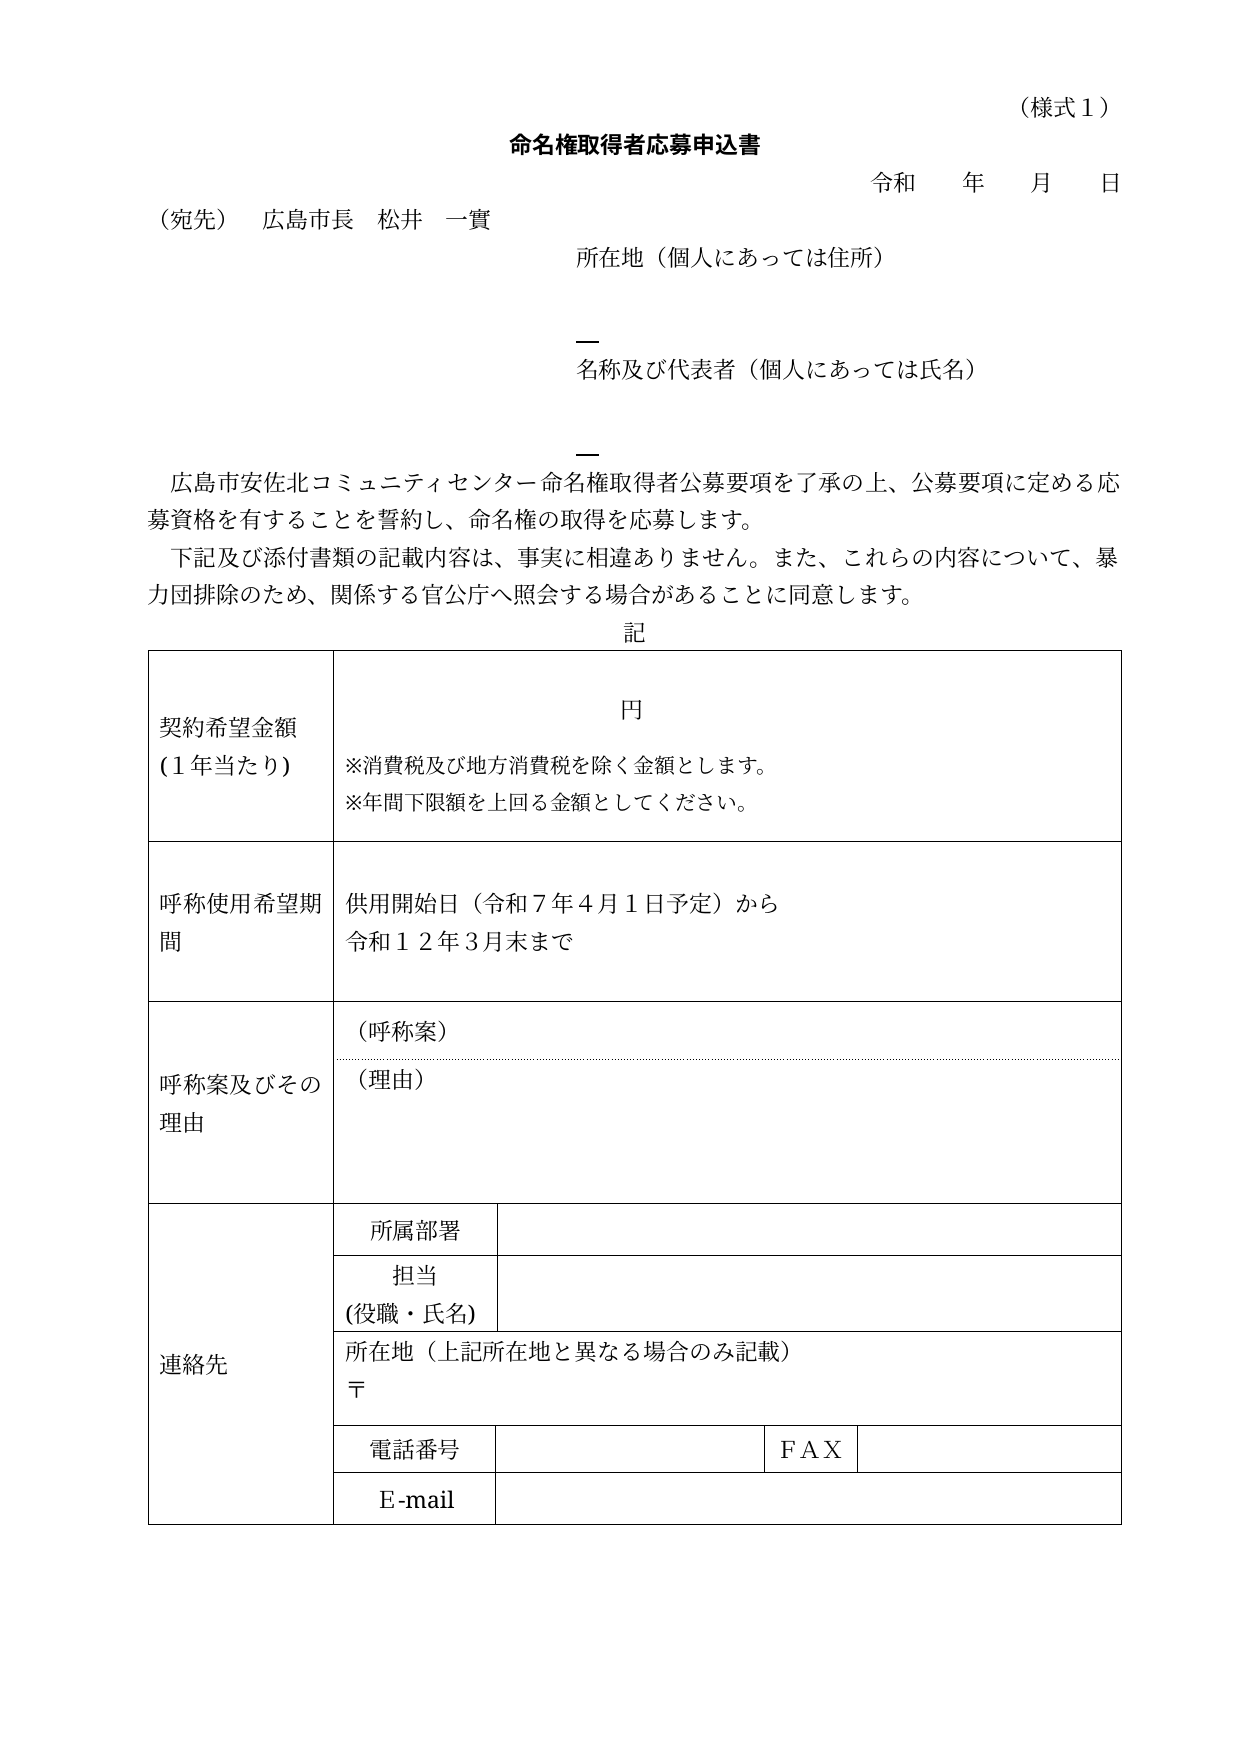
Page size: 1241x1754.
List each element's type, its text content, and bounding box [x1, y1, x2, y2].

table_cell 電話番号 [334, 1426, 495, 1472]
table_cell 呼称案及びその理由 [149, 1002, 333, 1203]
table_cell [496, 1473, 1121, 1523]
text （様式１） [148, 87, 1122, 125]
table_header 円 ※消費税及び地方消費税を除く金額とします。 ※年間下限額を上回る金額としてください。 [334, 651, 1121, 841]
table_cell [498, 1204, 1121, 1255]
table_cell 供用開始日（令和７年４月１日予定）から 令和１２年３月末まで [334, 842, 1121, 1001]
table_cell 連絡先 [149, 1204, 333, 1523]
text 下記及び添付書類の記載内容は、事実に相違ありません。また、これらの内容について、暴力団排除のため、関係する官公庁へ照会する場合があることに同意します。 [148, 537, 1122, 612]
table_cell （呼称案） [334, 1002, 1121, 1059]
table_cell 呼称使用希望期間 [149, 842, 333, 1001]
table_cell 所在地（上記所在地と異なる場合のみ記載） 〒 [334, 1332, 1121, 1425]
text 命名権取得者応募申込書 [148, 125, 1122, 162]
table_cell ＦＡＸ [765, 1426, 857, 1472]
text 令和 年 月 日 [148, 162, 1122, 200]
table_header 契約希望金額 (１年当たり) [149, 651, 333, 841]
text （宛先） 広島市長 松井 一實 [148, 200, 1122, 237]
table_cell 所属部署 [334, 1204, 497, 1255]
table_cell 担当 (役職・氏名) [334, 1256, 497, 1331]
text 記 [148, 612, 1122, 650]
table_cell [496, 1426, 764, 1472]
table_cell [498, 1256, 1121, 1331]
table_cell Ｅ-mail [334, 1473, 495, 1523]
text 広島市安佐北コミュニティセンター命名権取得者公募要項を了承の上、公募要項に定める応募資格を有することを誓約し、命名権の取得を応募します。 [148, 462, 1122, 537]
text 名称及び代表者（個人にあっては氏名） [148, 350, 1122, 387]
table_cell [858, 1426, 1121, 1472]
table_cell （理由） [334, 1059, 1121, 1203]
text 所在地（個人にあっては住所） [148, 237, 1122, 275]
